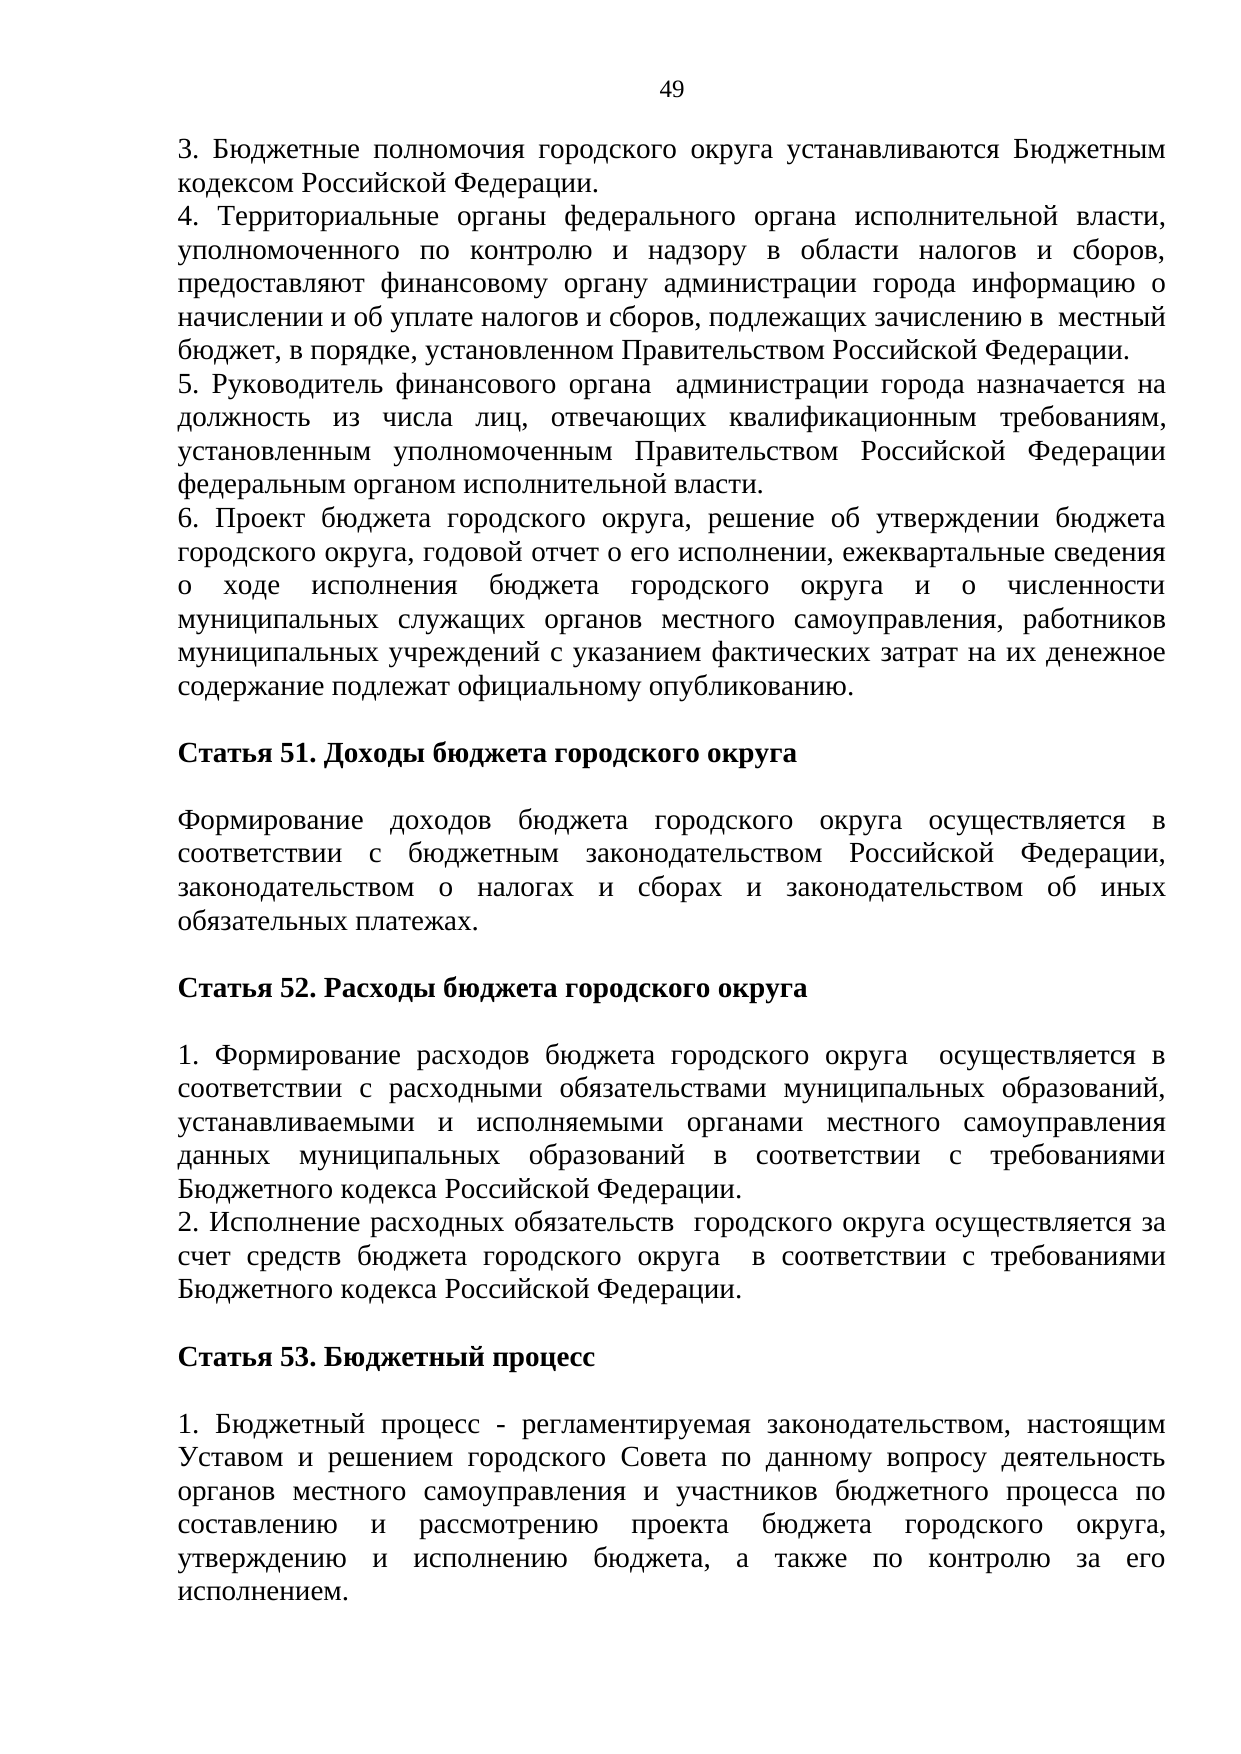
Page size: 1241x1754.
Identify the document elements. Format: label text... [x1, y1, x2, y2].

text 3. Бюджетные полномочия городского округа устанавливаются Бюджетным кодексом Российской Федерации. [177, 131, 1167, 198]
text 1. Формирование расходов бюджета городского округа осуществляется в соответствии с расходными обязательствами муниципальных образований, устанавливаемыми и исполняемыми органами местного самоуправления данных муниципальных образований в соответствии с требованиями Бюджетного кодекса Российской Федерации. [177, 1037, 1167, 1204]
text Статья 51. Доходы бюджета городского округа [177, 735, 1167, 768]
text 1. Бюджетный процесс - регламентируемая законодательством, настоящим Уставом и решением городского Совета по данному вопросу деятельность органов местного самоуправления и участников бюджетного процесса по составлению и рассмотрению проекта бюджета городского округа, утверждению и исполнению бюджета, а также по контролю за его исполнением. [177, 1406, 1167, 1607]
text 2. Исполнение расходных обязательств городского округа осуществляется за счет средств бюджета городского округа в соответствии с требованиями Бюджетного кодекса Российской Федерации. [177, 1204, 1167, 1305]
text Статья 53. Бюджетный процесс [177, 1339, 1167, 1372]
text 5. Руководитель финансового органа администрации города назначается на должность из числа лиц, отвечающих квалификационным требованиям, установленным уполномоченным Правительством Российской Федерации федеральным органом исполнительной власти. [177, 366, 1167, 500]
text Формирование доходов бюджета городского округа осуществляется в соответствии с бюджетным законодательством Российской Федерации, законодательством о налогах и сборах и законодательством об иных обязательных платежах. [177, 802, 1167, 936]
text 6. Проект бюджета городского округа, решение об утверждении бюджета городского округа, годовой отчет о его исполнении, ежеквартальные сведения о ходе исполнения бюджета городского округа и о численности муниципальных служащих органов местного самоуправления, работников муниципальных учреждений с указанием фактических затрат на их денежное содержание подлежат официальному опубликованию. [177, 500, 1167, 701]
text Статья 52. Расходы бюджета городского округа [177, 970, 1167, 1003]
text 4. Территориальные органы федерального органа исполнительной власти, уполномоченного по контролю и надзору в области налогов и сборов, предоставляют финансовому органу администрации города информацию о начислении и об уплате налогов и сборов, подлежащих зачислению в местный бюджет, в порядке, установленном Правительством Российской Федерации. [177, 198, 1167, 366]
